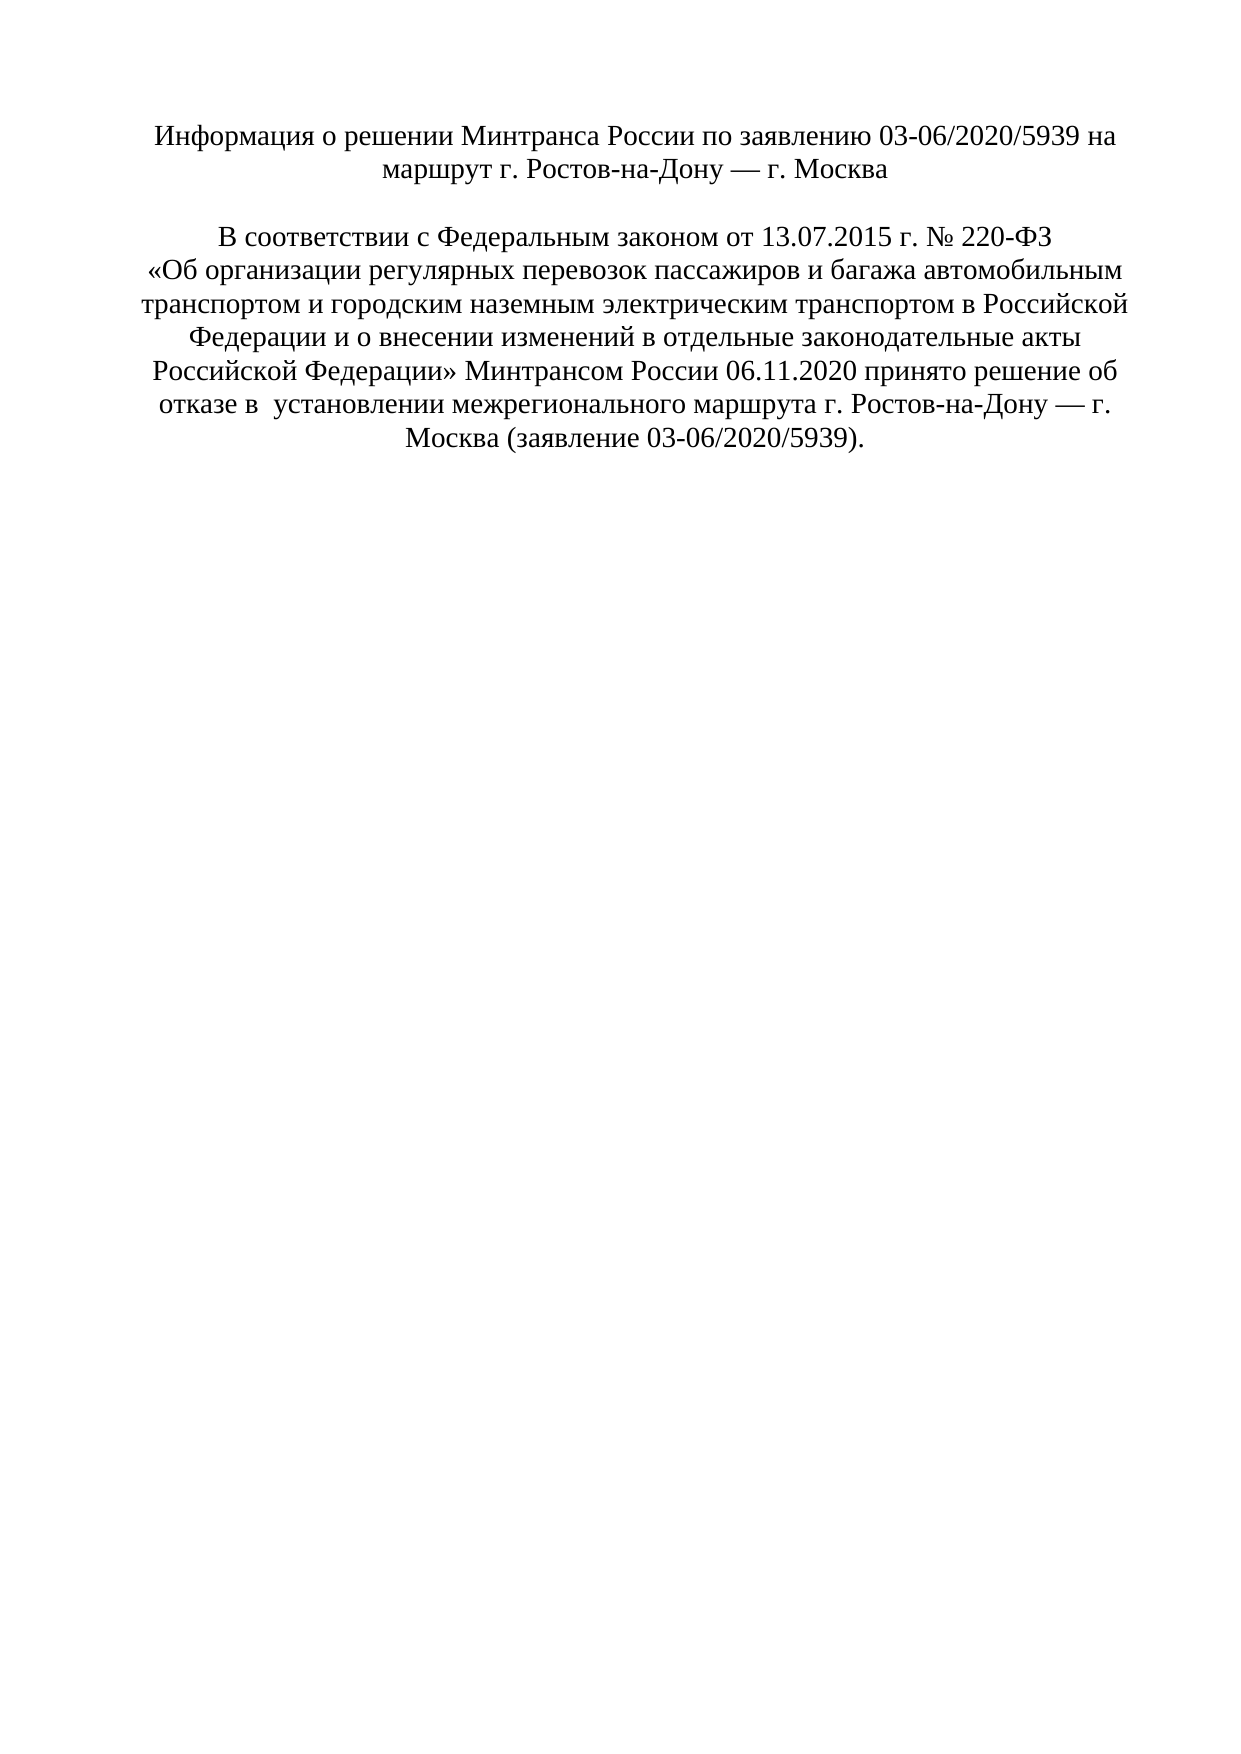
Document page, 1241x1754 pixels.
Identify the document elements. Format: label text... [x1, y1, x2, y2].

text Информация о решении Минтранса России по заявлению 03-06/2020/5939 на маршрут г. Ростов-на-Дону — г. Москва [118, 118, 1152, 185]
text В соответствии с Федеральным законом от 13.07.2015 г. № 220-ФЗ «Об организации регулярных перевозок пассажиров и багажа автомобильным транспортом и городским наземным электрическим транспортом в Российской Федерации и о внесении изменений в отдельные законодательные акты Российской Федерации» Минтрансом России 06.11.2020 принято решение об отказе в установлении межрегионального маршрута г. Ростов-на-Дону — г. Москва (заявление 03-06/2020/5939). [118, 219, 1152, 453]
